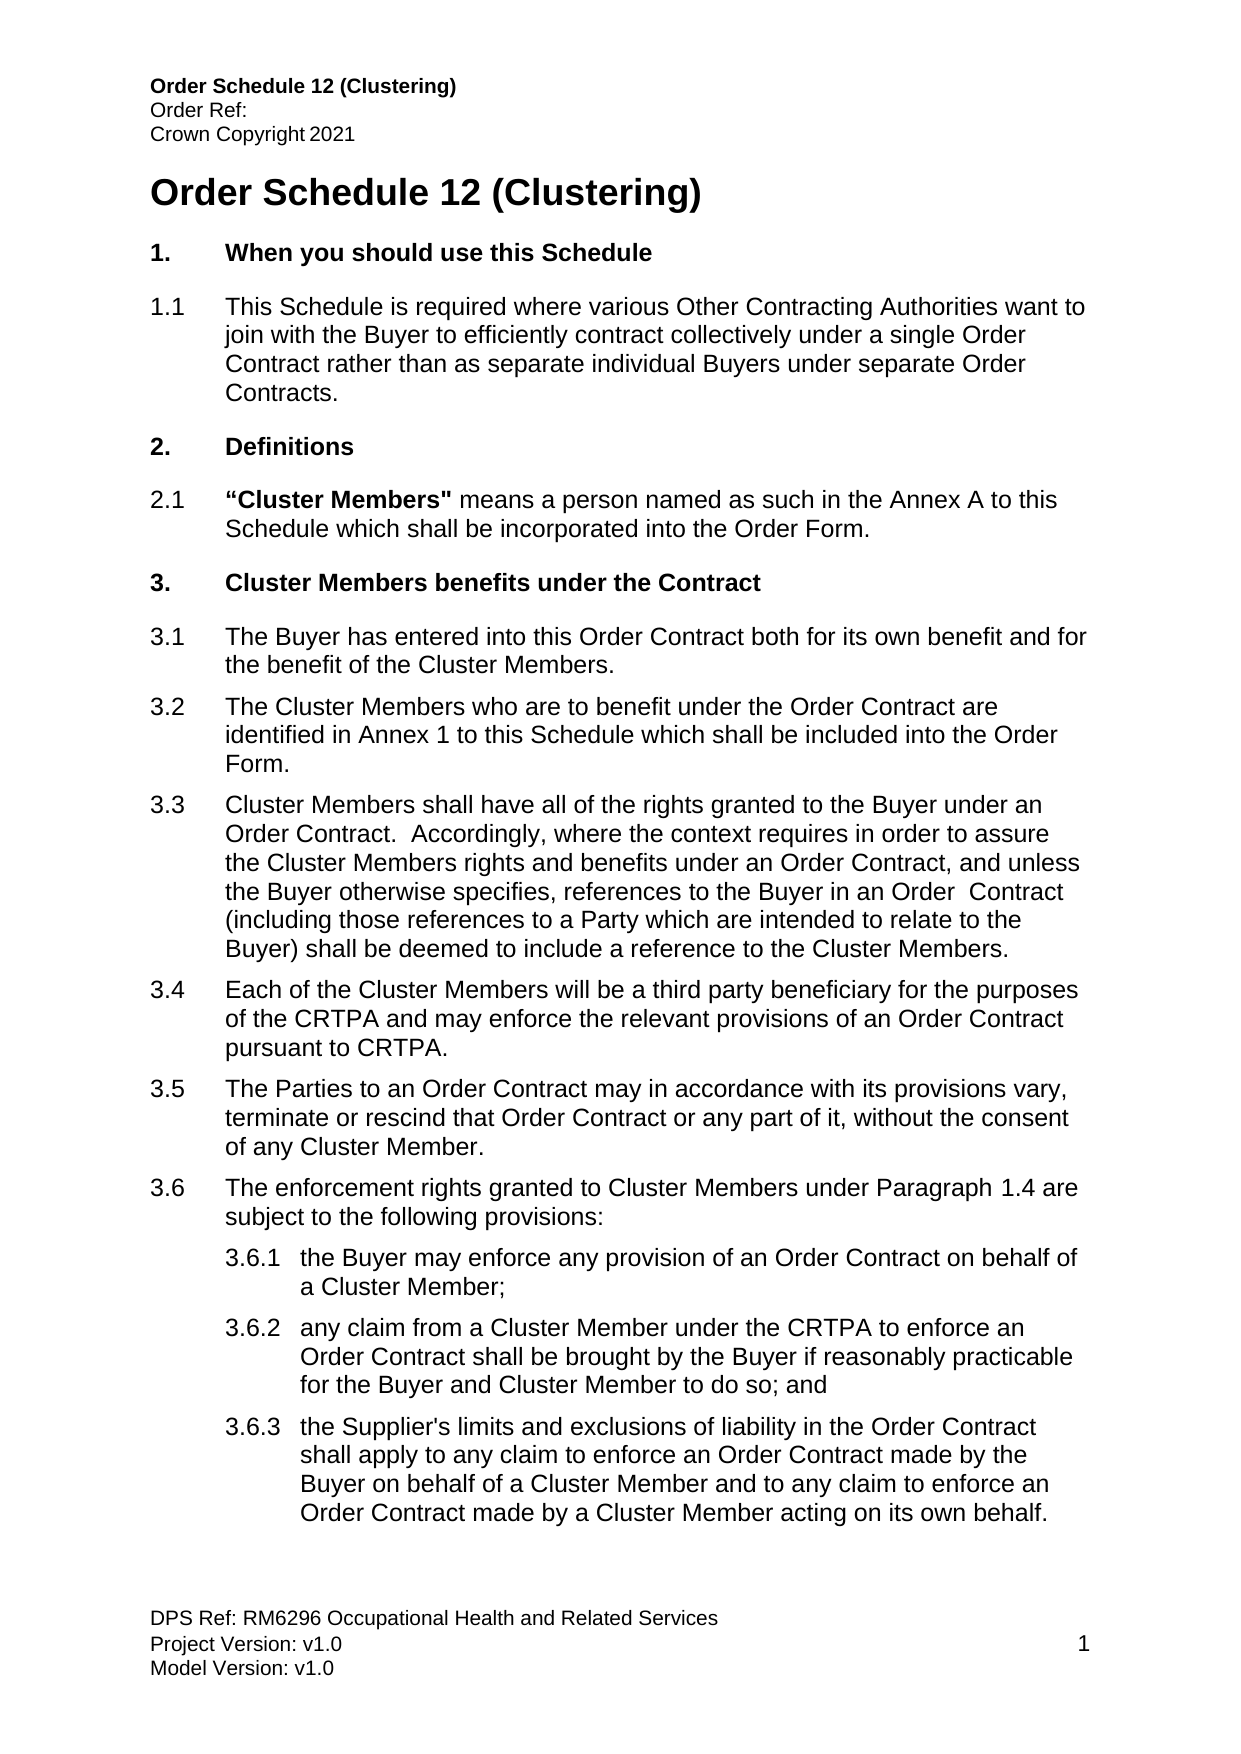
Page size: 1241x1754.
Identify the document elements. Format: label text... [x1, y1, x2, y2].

list Each of the Cluster Members will be a third party beneficiary for the purposes of the CRTPA and may enforce the relevant provisions of an Order Contract pursuant to CRTPA. [150, 975, 1090, 1062]
list Cluster Members benefits under the Contract [150, 568, 1090, 597]
list Definitions [150, 432, 1090, 460]
text Order Schedule 12 (Clustering) [150, 170, 1090, 213]
list the Supplier's limits and exclusions of liability in the Order Contract shall apply to any claim to enforce an Order Contract made by the Buyer on behalf of a Cluster Member and to any claim to enforce an Order Contract made by a Cluster Member acting on its own behalf. [225, 1412, 1090, 1527]
list the Buyer may enforce any provision of an Order Contract on behalf of a Cluster Member; [225, 1243, 1090, 1300]
list The Cluster Members who are to benefit under the Order Contract are identified in Annex 1 to this Schedule which shall be included into the Order Form. [150, 692, 1090, 778]
list When you should use this Schedule [150, 238, 1090, 267]
list The Buyer has entered into this Order Contract both for its own benefit and for the benefit of the Cluster Members. [150, 622, 1090, 679]
list “Cluster Members" means a person named as such in the Annex A to this Schedule which shall be incorporated into the Order Form. [150, 485, 1090, 543]
list any claim from a Cluster Member under the CRTPA to enforce an Order Contract shall be brought by the Buyer if reasonably practicable for the Buyer and Cluster Member to do so; and [225, 1313, 1090, 1399]
list The Parties to an Order Contract may in accordance with its provisions vary, terminate or rescind that Order Contract or any part of it, without the consent of any Cluster Member. [150, 1074, 1090, 1160]
list This Schedule is required where various Other Contracting Authorities want to join with the Buyer to efficiently contract collectively under a single Order Contract rather than as separate individual Buyers under separate Order Contracts. [150, 292, 1090, 407]
list The enforcement rights granted to Cluster Members under Paragraph 1.4 are subject to the following provisions: [150, 1173, 1090, 1230]
list Cluster Members shall have all of the rights granted to the Buyer under an Order Contract. Accordingly, where the context requires in order to assure the Cluster Members rights and benefits under an Order Contract, and unless the Buyer otherwise specifies, references to the Buyer in an Order Contract (including those references to a Party which are intended to relate to the Buyer) shall be deemed to include a reference to the Cluster Members. [150, 790, 1090, 963]
